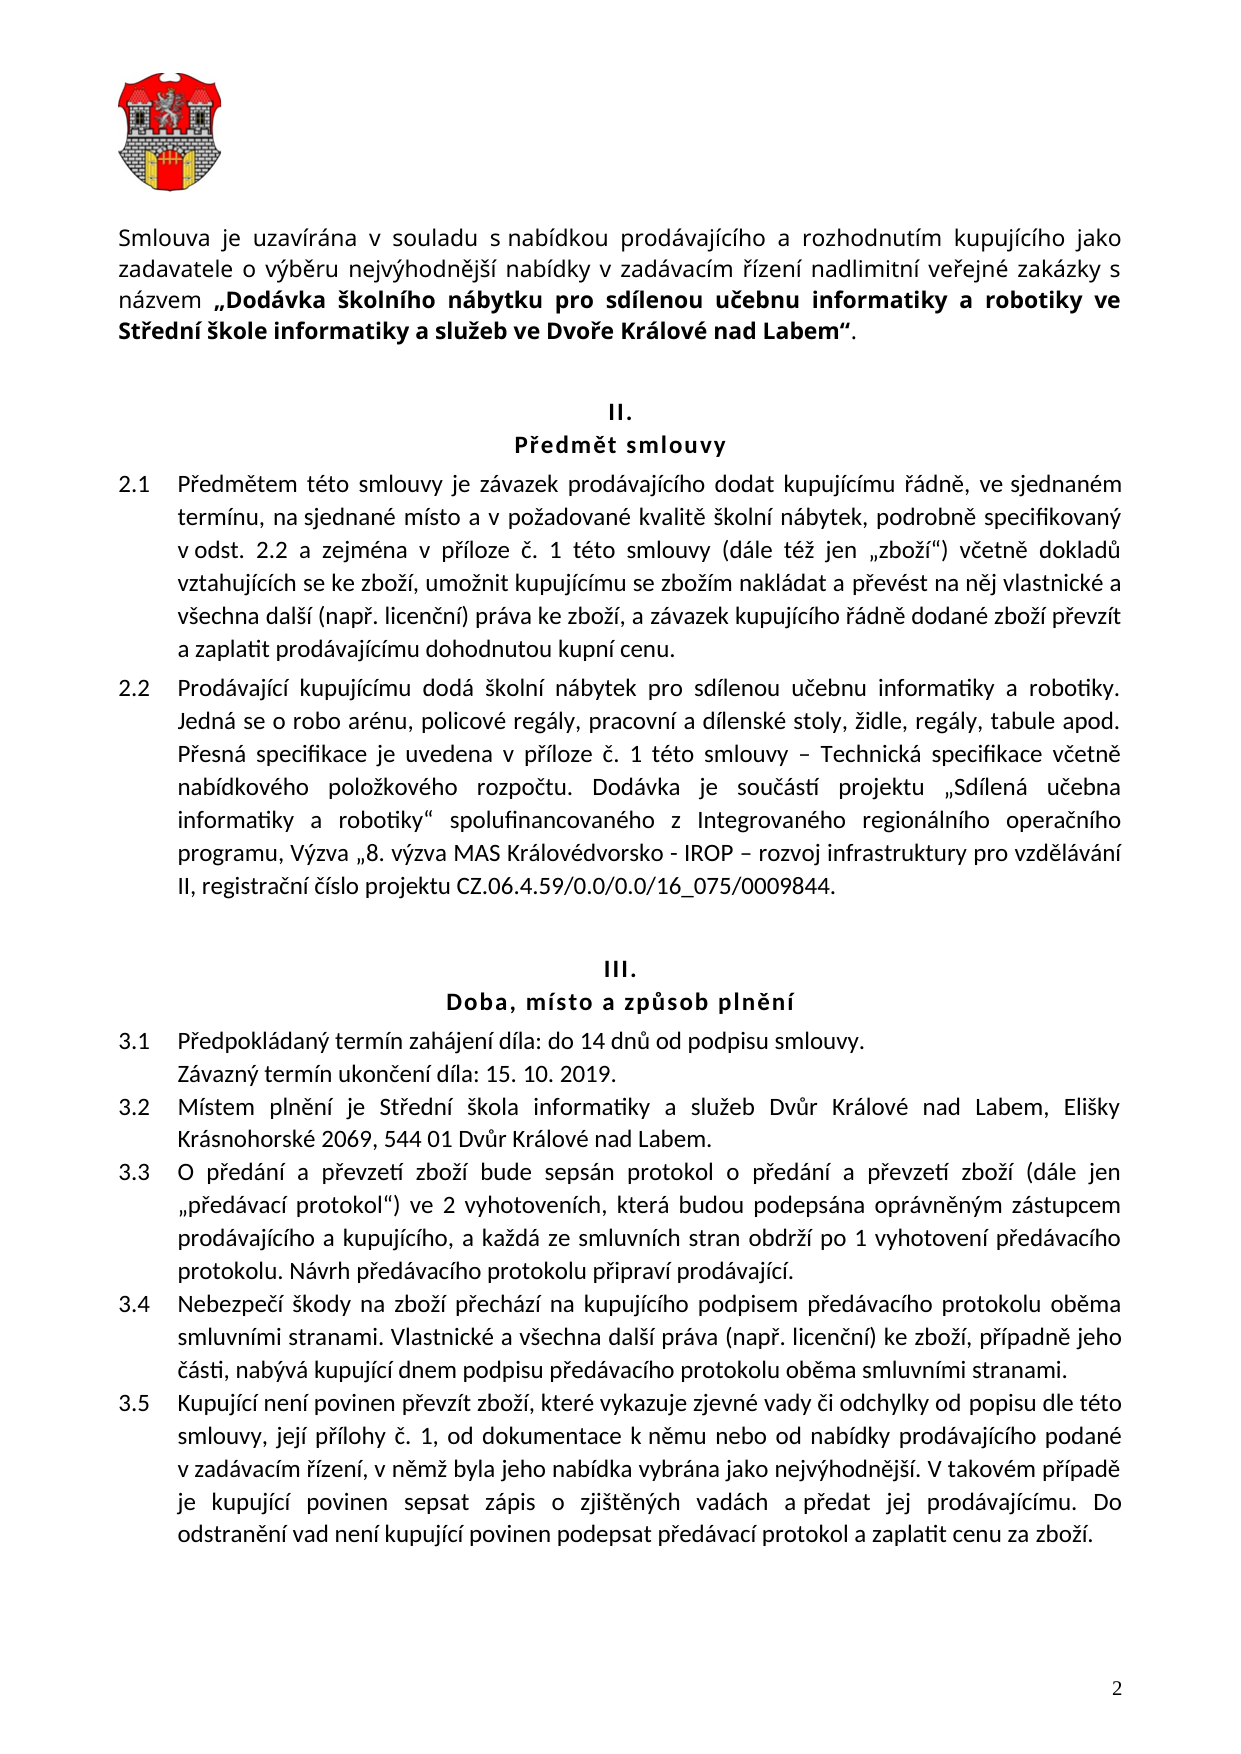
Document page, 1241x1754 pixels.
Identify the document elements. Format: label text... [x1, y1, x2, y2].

list 3.5 Kupující není povinen převzít zboží, které vykazuje zjevné vady či odchylky od popisu dle této smlouvy, její přílohy č. 1, od dokumentace k němu nebo od nabídky prodávajícího podané v zadávacím řízení, v němž byla jeho nabídka vybrána jako nejvýhodnější. V takovém případě je kupující povinen sepsat zápis o zjištěných vadách a předat jej prodávajícímu. Do odstranění vad není kupující povinen podepsat předávací protokol a zaplatit cenu za zboží. [118, 1387, 1122, 1549]
text Smlouva je uzavírána v souladu s nabídkou prodávajícího a rozhodnutím kupujícího jako zadavatele o výběru nejvýhodnější nabídky v zadávacím řízení nadlimitní veřejné zakázky s názvem „Dodávka školního nábytku pro sdílenou učebnu informatiky a robotiky ve Střední škole informatiky a služeb ve Dvoře Králové nad Labem“. [118, 222, 1122, 347]
subtitle II. [118, 397, 1122, 427]
list 3.3 O předání a převzetí zboží bude sepsán protokol o předání a převzetí zboží (dále jen „předávací protokol“) ve 2 vyhotoveních, která budou podepsána oprávněným zástupcem prodávajícího a kupujícího, a každá ze smluvních stran obdrží po 1 vyhotovení předávacího protokolu. Návrh předávacího protokolu připraví prodávající. [118, 1157, 1122, 1286]
picture [118, 73, 222, 192]
text 2.2 Prodávající kupujícímu dodá školní nábytek pro sdílenou učebnu informatiky a robotiky. Jedná se o robo arénu, policové regály, pracovní a dílenské stoly, židle, regály, tabule apod. Přesná specifikace je uvedena v příloze č. 1 této smlouvy – Technická specifikace včetně nabídkového položkového rozpočtu. Dodávka je součástí projektu „Sdílená učebna informatiky a robotiky“ spolufinancovaného z Integrovaného regionálního operačního programu, Výzva „8. výzva MAS Královédvorsko - IROP – rozvoj infrastruktury pro vzdělávání II, registrační číslo projektu CZ.06.4.59/0.0/0.0/16_075/0009844. [118, 672, 1122, 900]
list Závazný termín ukončení díla: 15. 10. 2019. [177, 1058, 1122, 1088]
subtitle Doba, místo a způsob plnění [118, 986, 1122, 1016]
subtitle Předmět smlouvy [118, 429, 1122, 460]
text 2.1 Předmětem této smlouvy je závazek prodávajícího dodat kupujícímu řádně, ve sjednaném termínu, na sjednané místo a v požadované kvalitě školní nábytek, podrobně specifikovaný v odst. 2.2 a zejména v příloze č. 1 této smlouvy (dále též jen „zboží“) včetně dokladů vztahujících se ke zboží, umožnit kupujícímu se zbožím nakládat a převést na něj vlastnické a všechna další (např. licenční) práva ke zboží, a závazek kupujícího řádně dodané zboží převzít a zaplatit prodávajícímu dohodnutou kupní cenu. [118, 469, 1122, 664]
list 3.1 Předpokládaný termín zahájení díla: do 14 dnů od podpisu smlouvy. [118, 1025, 1122, 1055]
list 3.2 Místem plnění je Střední škola informatiky a služeb Dvůr Králové nad Labem, Elišky Krásnohorské 2069, 544 01 Dvůr Králové nad Labem. [118, 1091, 1122, 1154]
subtitle III. [118, 953, 1122, 983]
list 3.4 Nebezpečí škody na zboží přechází na kupujícího podpisem předávacího protokolu oběma smluvními stranami. Vlastnické a všechna další práva (např. licenční) ke zboží, případně jeho části, nabývá kupující dnem podpisu předávacího protokolu oběma smluvními stranami. [118, 1288, 1122, 1384]
